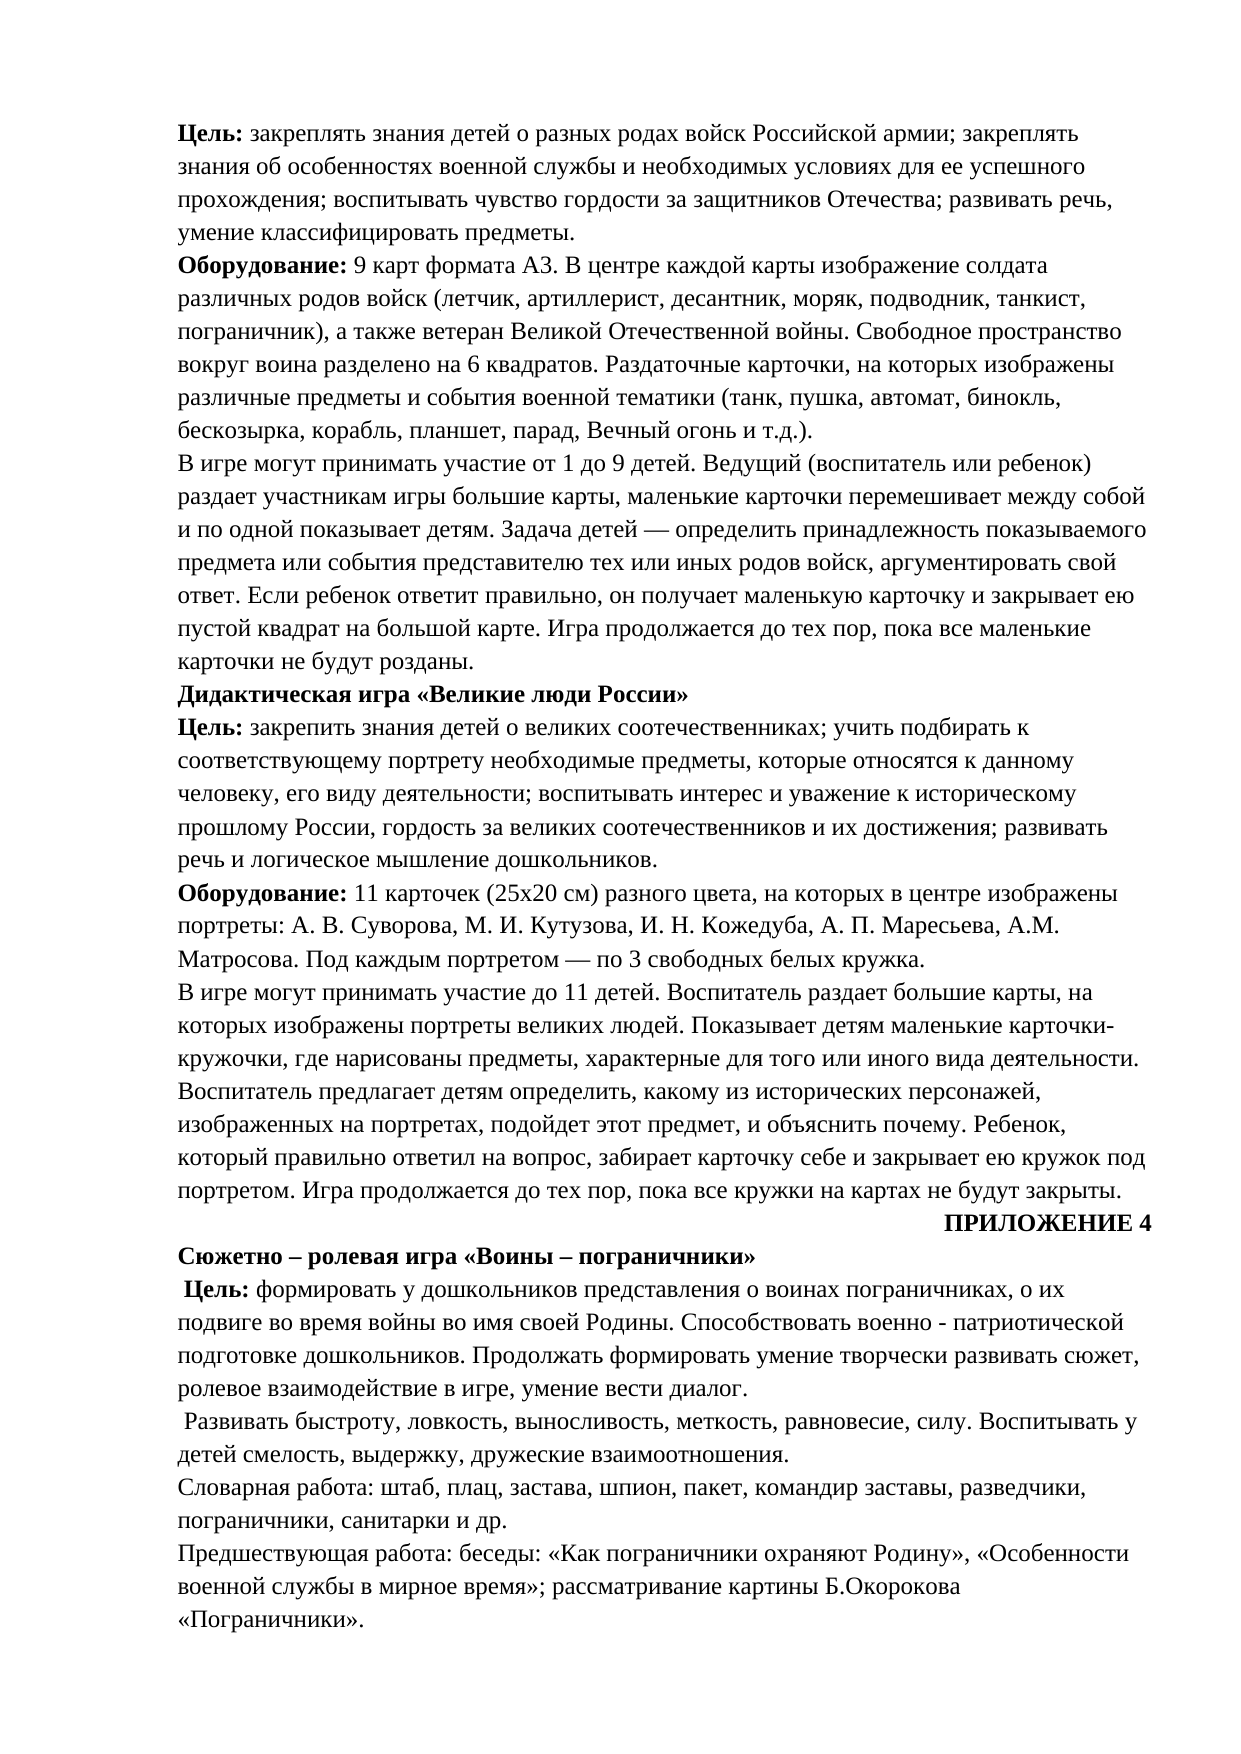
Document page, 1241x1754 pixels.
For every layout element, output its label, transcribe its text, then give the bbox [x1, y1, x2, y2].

text Развивать быстроту, ловкость, выносливость, меткость, равновесие, силу. Воспитывать у детей смелость, выдержку, дружеские взаимоотношения. [177, 1406, 1152, 1468]
text Цель: закрепить знания детей о великих соотечественниках; учить подбирать к соответствующему портрету необходимые предметы, которые относятся к данному человеку, его виду деятельности; воспитывать интерес и уважение к историческому прошлому России, гордость за великих соотечественников и их достижения; развивать речь и логическое мышление дошкольников. [177, 712, 1152, 873]
text ПРИЛОЖЕНИЕ 4 [177, 1208, 1152, 1237]
text Сюжетно – ролевая игра «Воины – пограничники» [177, 1241, 1152, 1269]
text Цель: закреплять знания детей о разных родах войск Российской армии; закреплять знания об особенностях военной службы и необходимых условиях для ее успешного прохождения; воспитывать чувство гордости за защитников Отечества; развивать речь, умение классифицировать предметы. [177, 118, 1152, 246]
text Цель: формировать у дошкольников представления о воинах пограничниках, о их подвиге во время войны во имя своей Родины. Способствовать военно - патриотической подготовке дошкольников. Продолжать формировать умение творчески развивать сюжет, ролевое взаимодействие в игре, умение вести диалог. [177, 1274, 1152, 1402]
text Оборудование: 11 карточек (25x20 см) разного цвета, на которых в центре изображены портреты: А. В. Суворова, М. И. Кутузова, И. Н. Кожедуба, А. П. Маресьева, А.М. Матросова. Под каждым портретом — по 3 свободных белых кружка. [177, 878, 1152, 972]
text Предшествующая работа: беседы: «Как пограничники охраняют Родину», «Особенности военной службы в мирное время»; рассматривание картины Б.Окорокова «Пограничники». [177, 1538, 1152, 1633]
text Оборудование: 9 карт формата A3. В центре каждой карты изображение солдата различных родов войск (летчик, артиллерист, десантник, моряк, подводник, танкист, пограничник), а также ветеран Великой Отечественной войны. Свободное пространство вокруг воина разделено на 6 квадратов. Раздаточные карточки, на которых изображены различные предметы и события военной тематики (танк, пушка, автомат, бинокль, бескозырка, корабль, планшет, парад, Вечный огонь и т.д.). [177, 250, 1152, 444]
text Дидактическая игра «Великие люди России» [177, 679, 1152, 708]
text Словарная работа: штаб, плац, застава, шпион, пакет, командир заставы, разведчики, пограничники, санитарки и др. [177, 1472, 1152, 1534]
text В игре могут принимать участие до 11 детей. Воспитатель раздает большие карты, на которых изображены портреты великих людей. Показывает детям маленькие карточки-кружочки, где нарисованы предметы, характерные для того или иного вида деятельности. Воспитатель предлагает детям определить, какому из исторических персонажей, изображенных на портретах, подойдет этот предмет, и объяснить почему. Ребенок, который правильно ответил на вопрос, забирает карточку себе и закрывает ею кружок под портретом. Игра продолжается до тех пор, пока все кружки на картах не будут закрыты. [177, 977, 1152, 1203]
text В игре могут принимать участие от 1 до 9 детей. Ведущий (воспитатель или ребенок) раздает участникам игры большие карты, маленькие карточки перемешивает между собой и по одной показывает детям. Задача детей — определить принадлежность показываемого предмета или события представителю тех или иных родов войск, аргументировать свой ответ. Если ребенок ответит правильно, он получает маленькую карточку и закрывает ею пустой квадрат на большой карте. Игра продолжается до тех пор, пока все маленькие карточки не будут розданы. [177, 448, 1152, 675]
